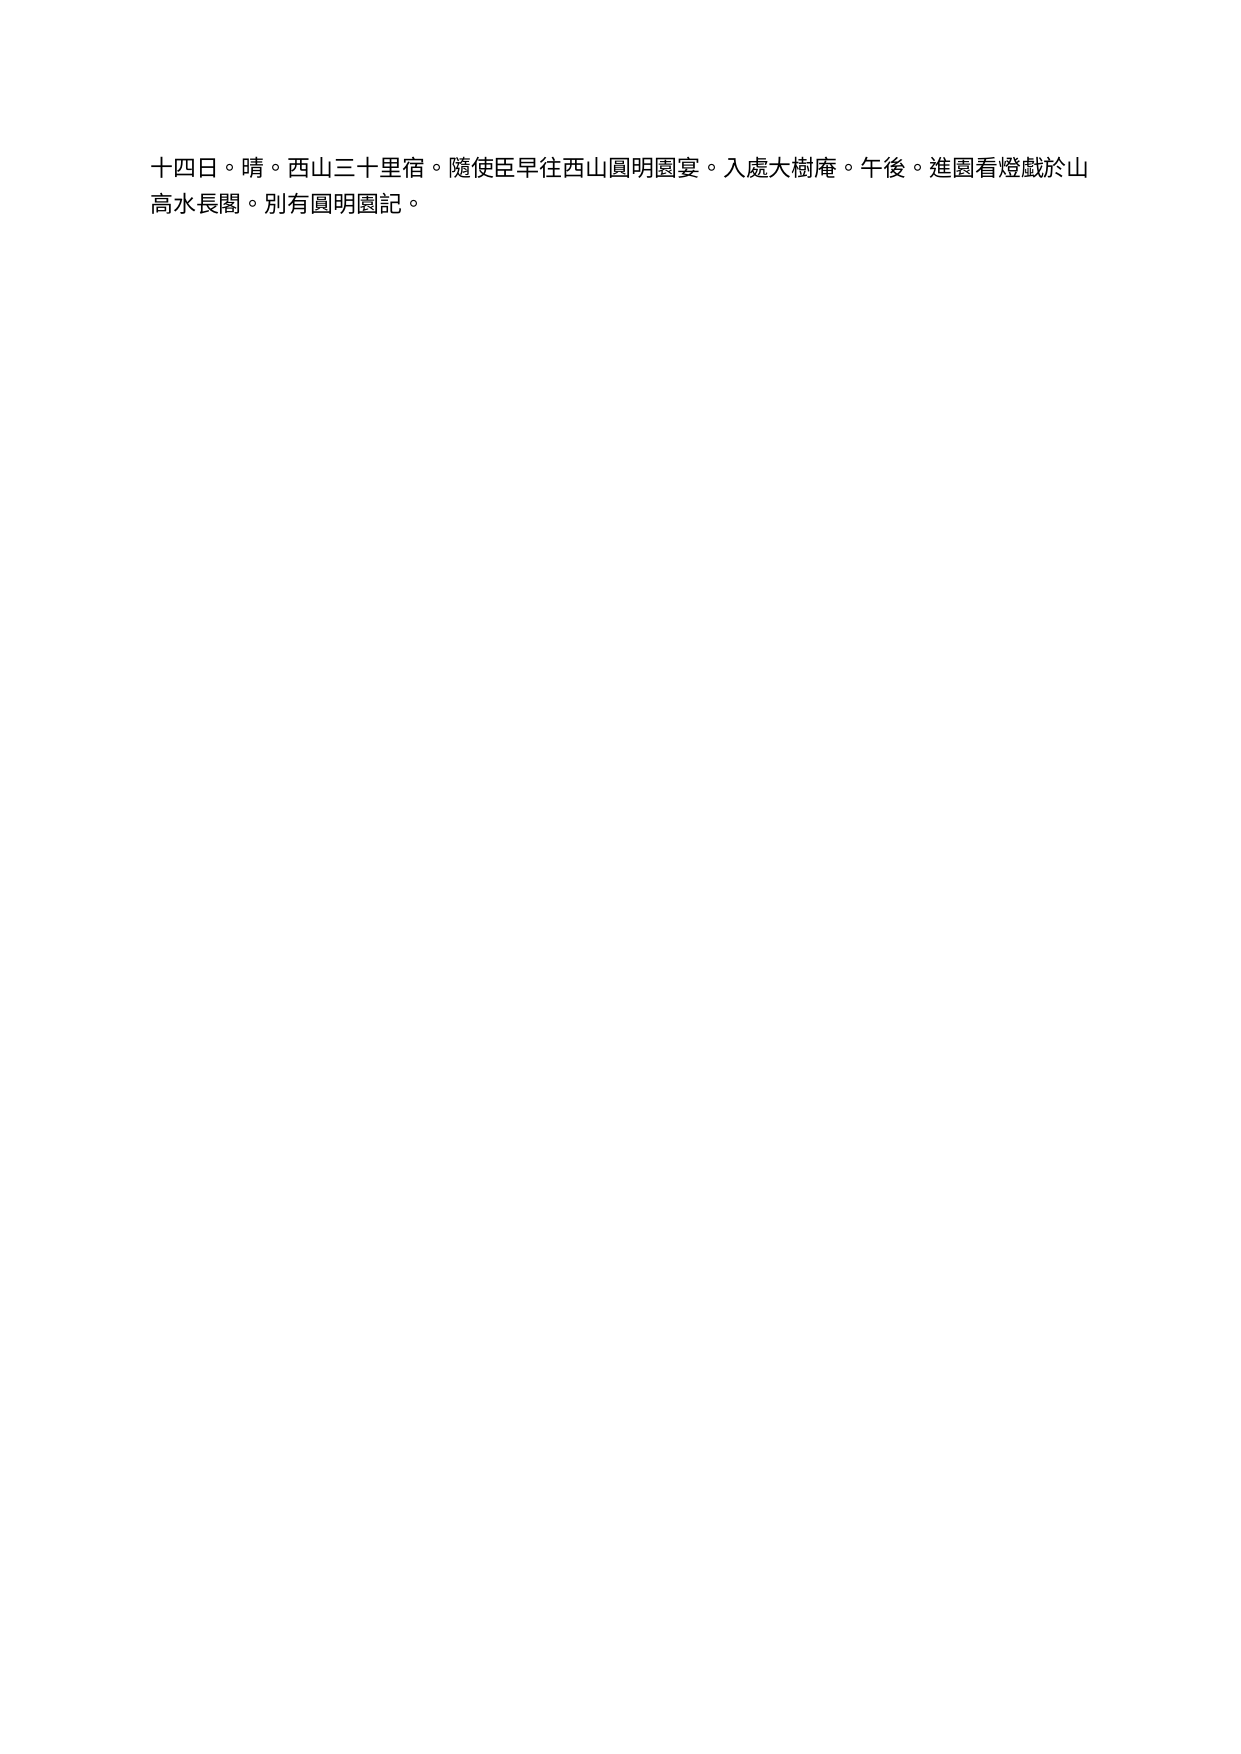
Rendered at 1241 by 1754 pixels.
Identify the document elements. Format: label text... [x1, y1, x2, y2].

text 十四日。晴。西山三十里宿。隨使臣早往西山圓明園宴。入處大樹庵。午後。進園看燈戱於山高水長閣。別有圓明園記。 [150, 150, 1090, 219]
